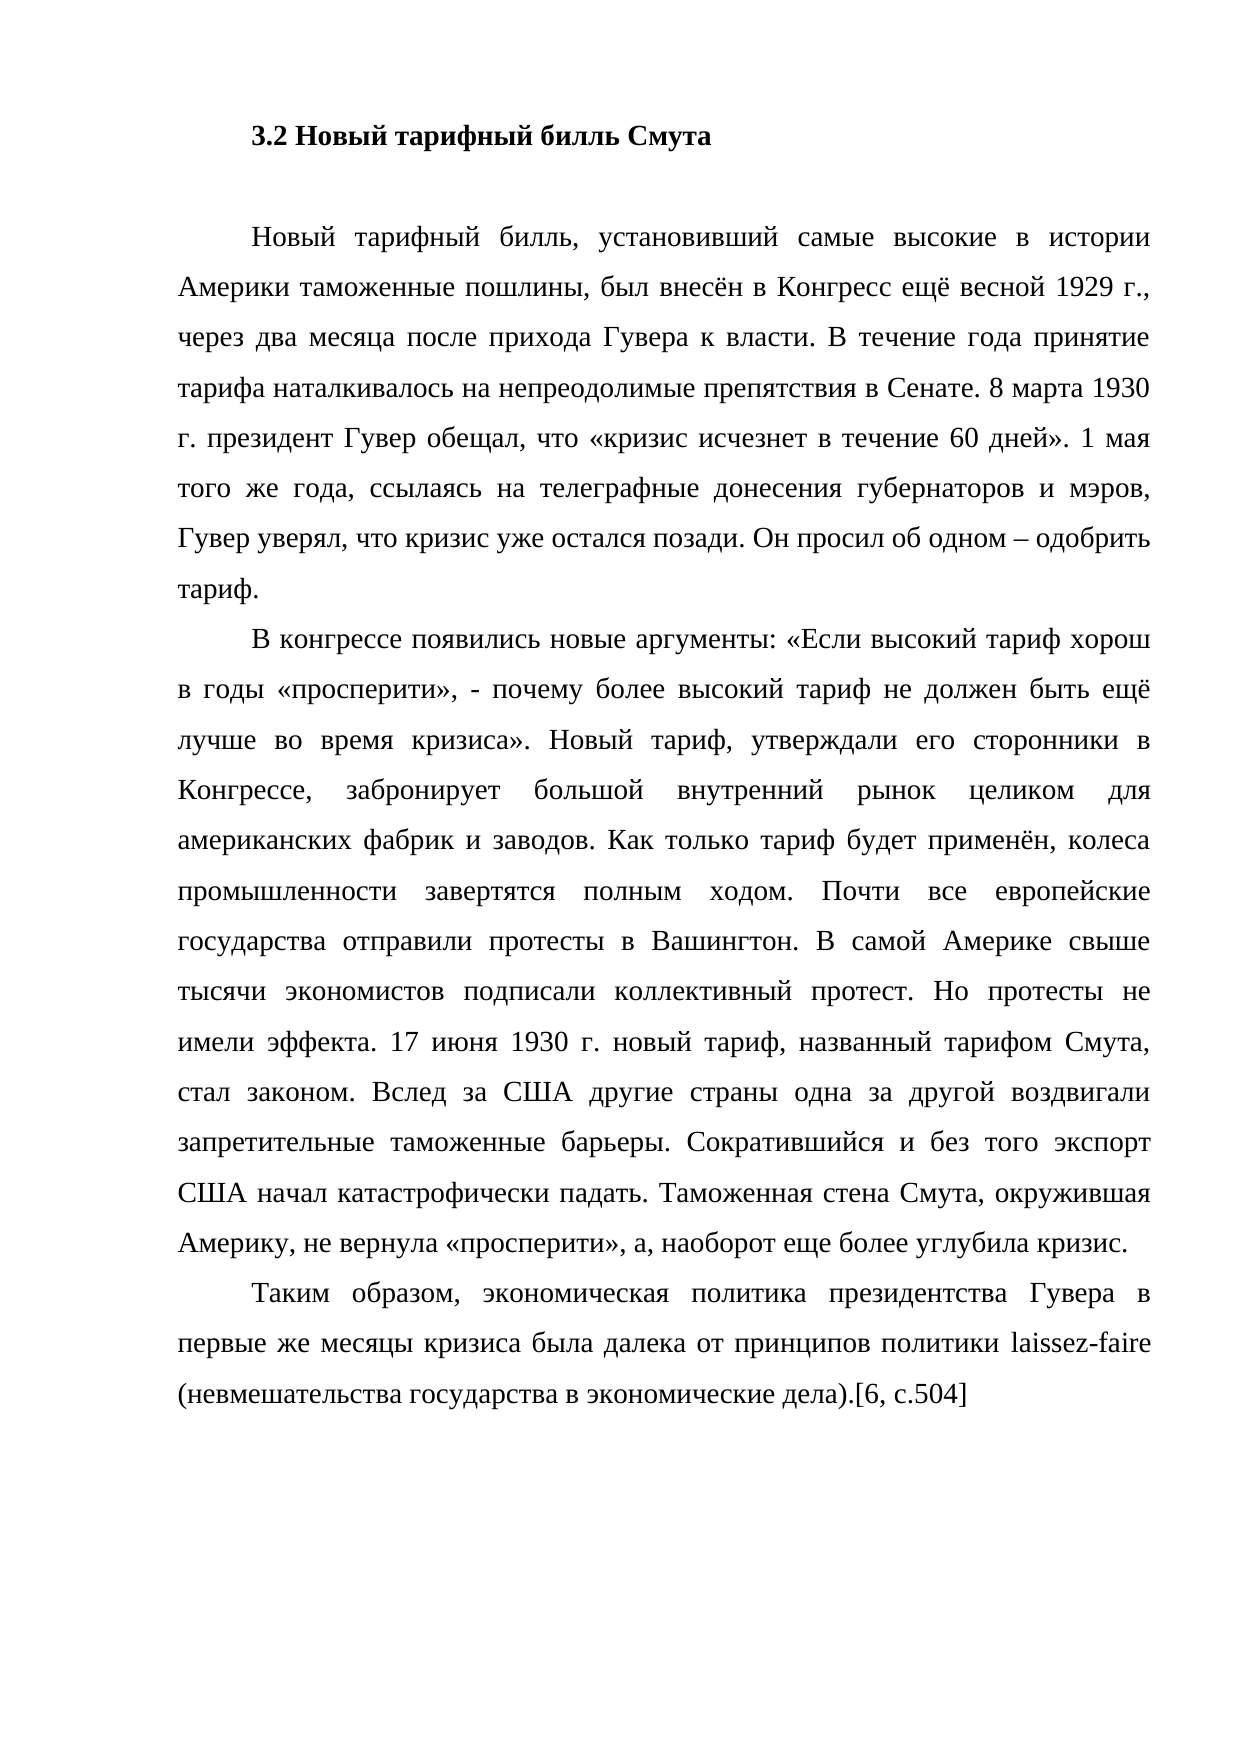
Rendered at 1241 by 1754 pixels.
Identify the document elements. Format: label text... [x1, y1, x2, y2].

text В конгрессе появились новые аргументы: «Если высокий тариф хорош в годы «просперити», - почему более высокий тариф не должен быть ещё лучше во время кризиса». Новый тариф, утверждали его сторонники в Конгрессе, забронирует большой внутренний рынок целиком для американских фабрик и заводов. Как только тариф будет применён, колеса промышленности завертятся полным ходом. Почти все европейские государства отправили протесты в Вашингтон. В самой Америке свыше тысячи экономистов подписали коллективный протест. Но протесты не имели эффекта. 17 июня 1930 г. новый тариф, названный тарифом Смута, стал законом. Вслед за США другие страны одна за другой воздвигали запретительные таможенные барьеры. Сократившийся и без того экспорт США начал катастрофически падать. Таможенная стена Смута, окружившая Америку, не вернула «просперити», а, наоборот еще более углубила кризис. [177, 621, 1152, 1258]
subtitle 3.2 Новый тарифный билль Смута [177, 118, 1152, 152]
text Таким образом, экономическая политика президентства Гувера в первые же месяцы кризиса была далека от принципов политики laissez-faire (невмешательства государства в экономические дела).[6, c.504] [177, 1275, 1152, 1409]
text Новый тарифный билль, установивший самые высокие в истории Америки таможенные пошлины, был внесён в Конгресс ещё весной 1929 г., через два месяца после прихода Гувера к власти. В течение года принятие тарифа наталкивалось на непреодолимые препятствия в Сенате. 8 марта 1930 г. президент Гувер обещал, что «кризис исчезнет в течение 60 дней». 1 мая того же года, ссылаясь на телеграфные донесения губернаторов и мэров, Гувер уверял, что кризис уже остался позади. Он просил об одном – одобрить тариф. [177, 219, 1152, 604]
